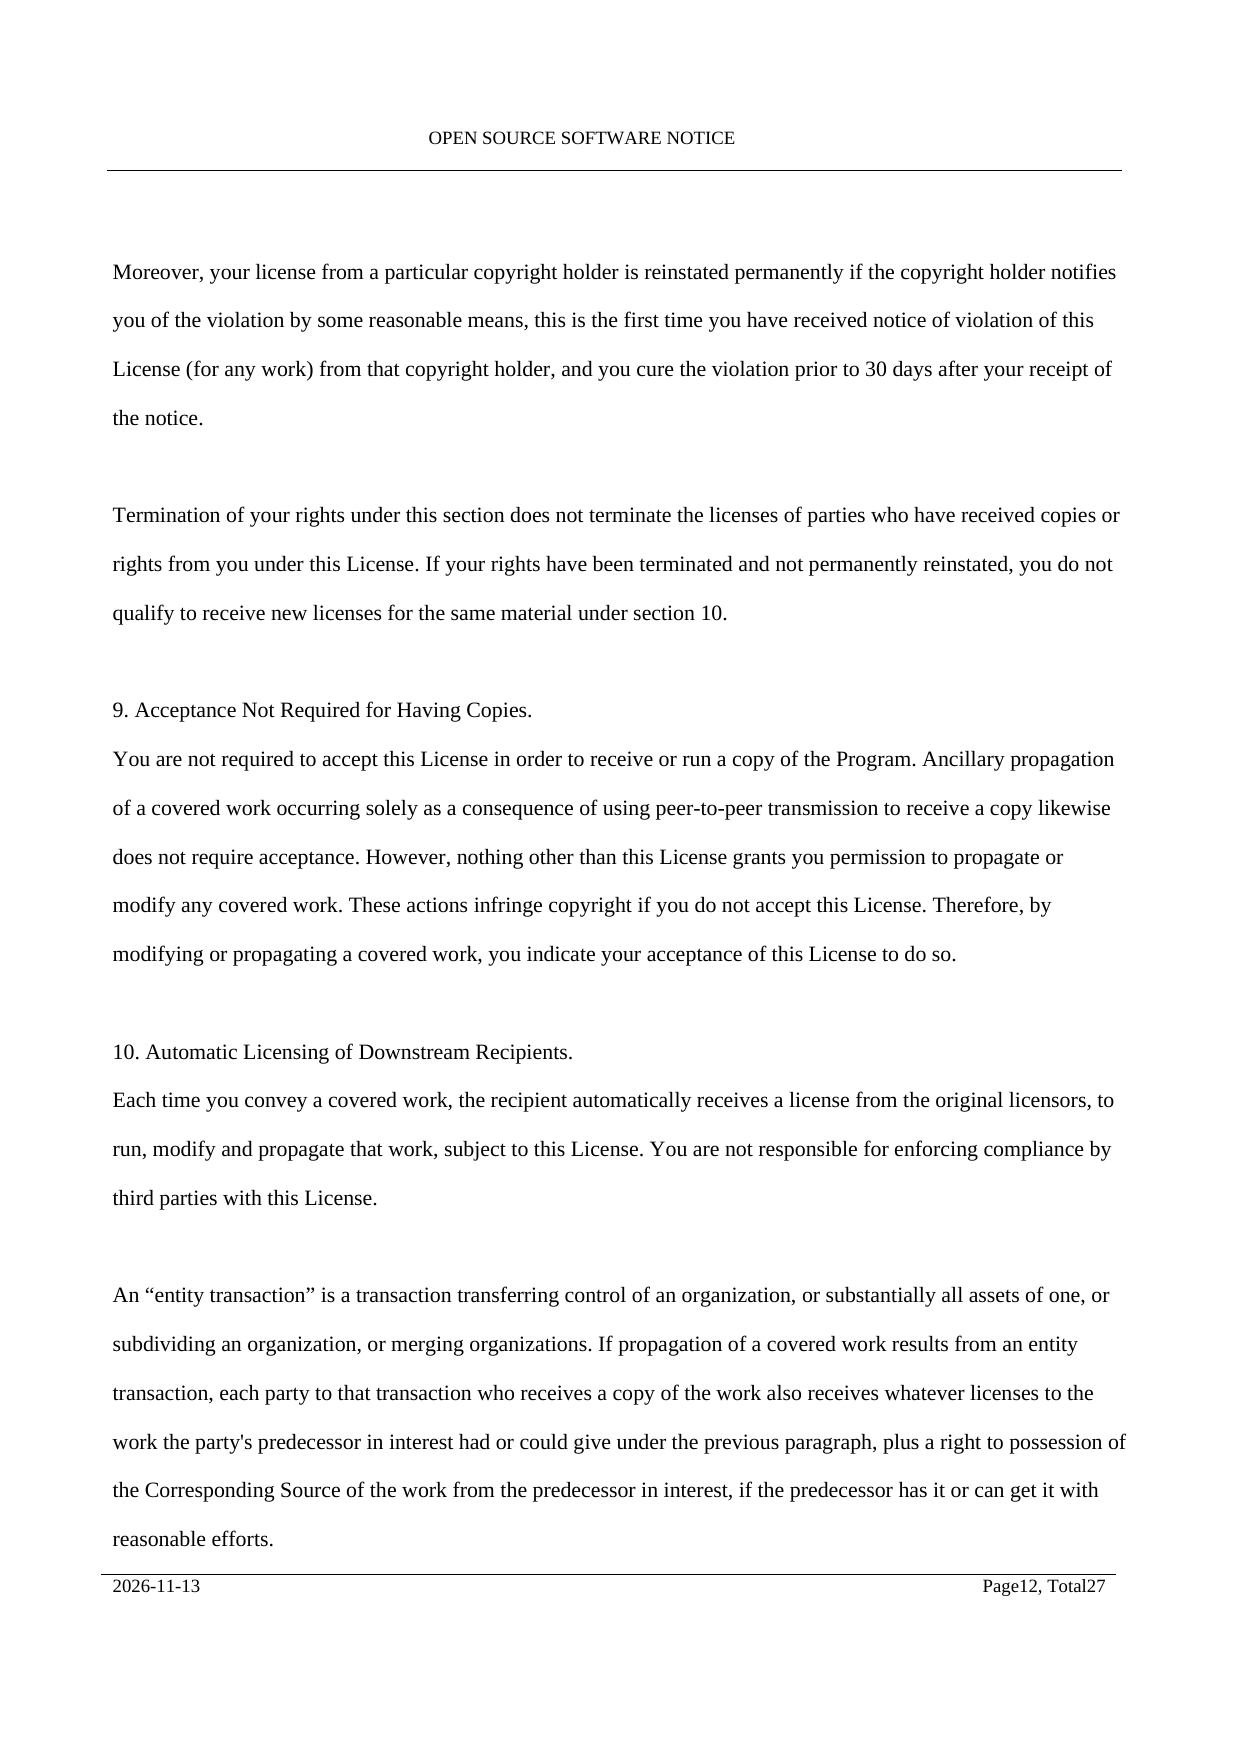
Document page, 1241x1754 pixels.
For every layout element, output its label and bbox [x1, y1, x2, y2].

text [112, 206, 1128, 1555]
